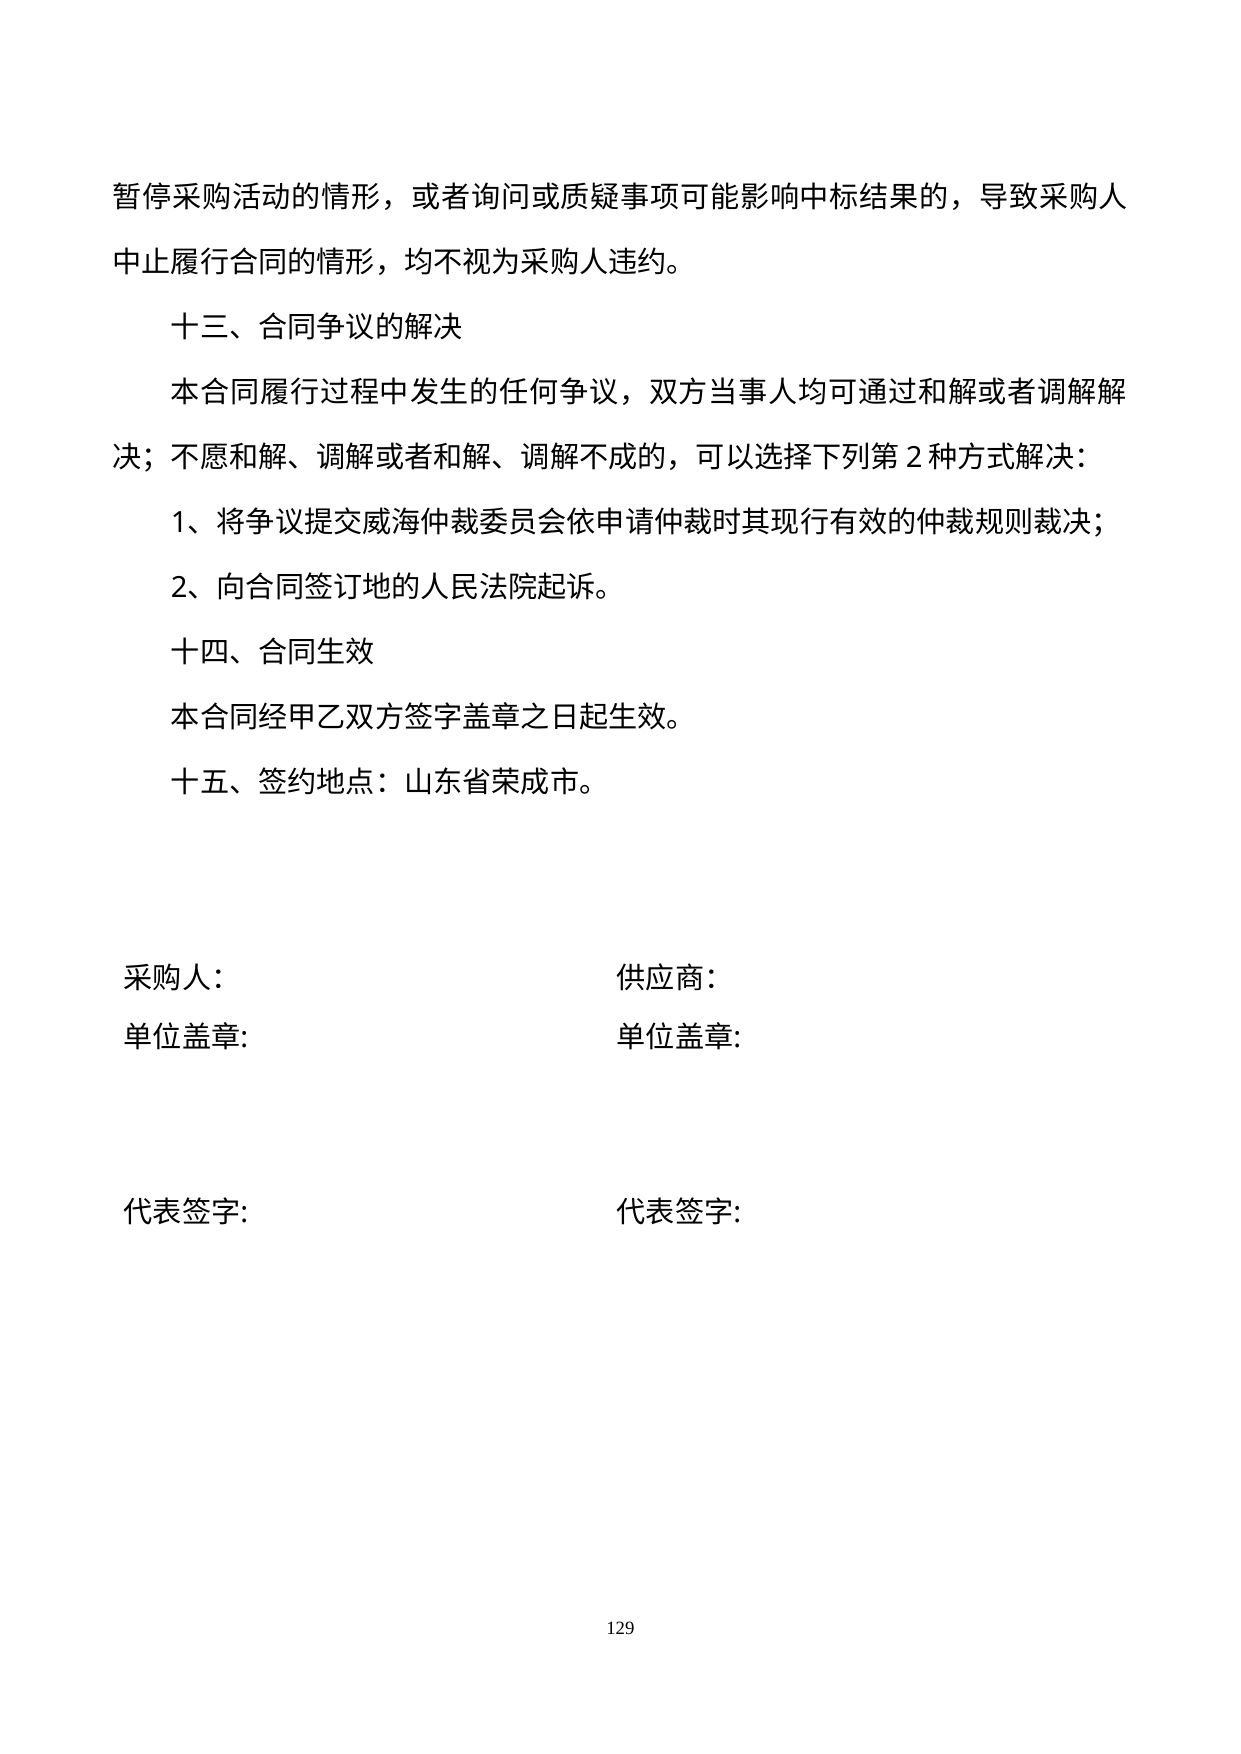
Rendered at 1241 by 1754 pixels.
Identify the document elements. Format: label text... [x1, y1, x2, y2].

table_cell 单位盖章: [123, 1000, 615, 1175]
text 十四、合同生效 [112, 617, 1128, 682]
text 本合同履行过程中发生的任何争议，双方当事人均可通过和解或者调解解决；不愿和解、调解或者和解、调解不成的，可以选择下列第2种方式解决： [112, 357, 1128, 487]
table_header 采购人： [123, 942, 615, 1000]
text 十三、合同争议的解决 [112, 292, 1128, 357]
text 2、向合同签订地的人民法院起诉。 [112, 552, 1128, 617]
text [112, 162, 1128, 292]
text 1、将争议提交威海仲裁委员会依申请仲裁时其现行有效的仲裁规则裁决； [112, 487, 1128, 552]
table_cell 单位盖章: [615, 1000, 1141, 1175]
text 十五、签约地点：山东省荣成市。 [112, 747, 1128, 812]
table_header 供应商： [615, 942, 1141, 1000]
text 本合同经甲乙双方签字盖章之日起生效。 [112, 682, 1128, 747]
table_cell 代表签字: [615, 1175, 1141, 1292]
table_cell 代表签字: [123, 1175, 615, 1292]
